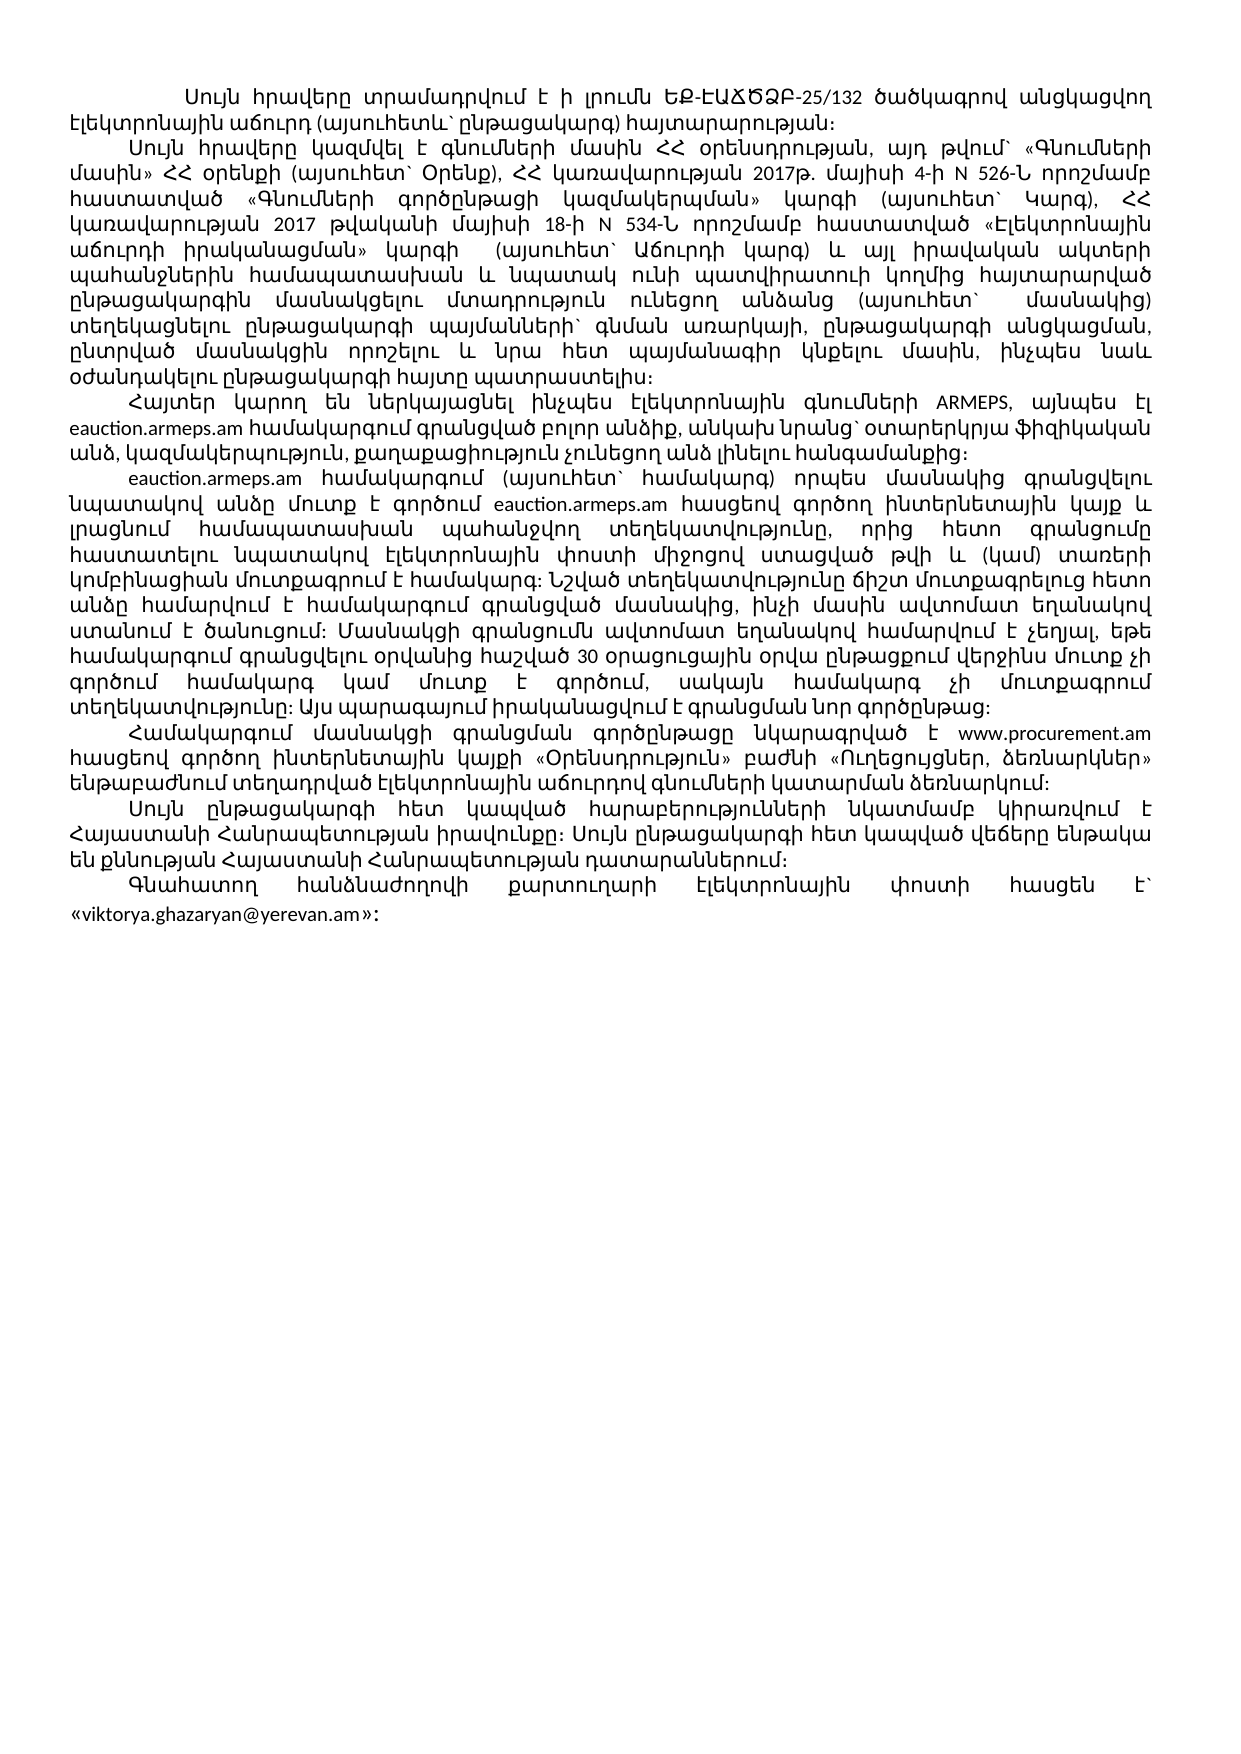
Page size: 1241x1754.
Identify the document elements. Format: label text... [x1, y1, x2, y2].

text Գնահատող հանձնաժողովի քարտուղարի էլեկտրոնային փոստի հասցեն է` «viktorya.ghazaryan@yerevan.am»: [69, 872, 1152, 928]
text Համակարգում մասնակցի գրանցման գործընթացը նկարագրված է www.procurement.am հասցեով գործող ինտերնետային կայքի «Օրենսդրություն» բաժնի «Ուղեցույցներ, ձեռնարկներ» ենթաբաժնում տեղադրված էլեկտրոնային աճուրդով գնումների կատարման ձեռնարկում: [69, 720, 1152, 796]
text Սույն հրավերը տրամադրվում է ի լրումն ԵՔ-ԷԱՃԾՁԲ-25/132 ծածկագրով անցկացվող էլեկտրոնային աճուրդ (այսուհետև` ընթացակարգ) հայտարարության։ [69, 84, 1152, 135]
text eauction.armeps.am համակարգում (այսուհետ` համակարգ) որպես մասնակից գրանցվելու նպատակով անձը մուտք է գործում eauction.armeps.am հասցեով գործող ինտերնետային կայք և լրացնում համապատասխան պահանջվող տեղեկատվությունը, որից հետո գրանցումը հաստատելու նպատակով էլեկտրոնային փոստի միջոցով ստացված թվի և (կամ) տառերի կոմբինացիան մուտքագրում է համակարգ: Նշված տեղեկատվությունը ճիշտ մուտքագրելուց հետո անձը համարվում է համակարգում գրանցված մասնակից, ինչի մասին ավտոմատ եղանակով ստանում է ծանուցում: Մասնակցի գրանցումն ավտոմատ եղանակով համարվում է չեղյալ, եթե համակարգում գրանցվելու օրվանից հաշված 30 օրացուցային օրվա ընթացքում վերջինս մուտք չի գործում համակարգ կամ մուտք է գործում, սակայն համակարգ չի մուտքագրում տեղեկատվությունը: Այս պարագայում իրականացվում է գրանցման նոր գործընթաց: [69, 466, 1152, 720]
text Հայտեր կարող են ներկայացնել ինչպես էլեկտրոնային գնումների ARMEPS, այնպես էլ eauction.armeps.am համակարգում գրանցված բոլոր անձիք, անկախ նրանց` օտարերկրյա ֆիզիկական անձ, կազմակերպություն, քաղաքացիություն չունեցող անձ լինելու հանգամանքից։ [69, 389, 1152, 466]
text Սույն ընթացակարգի հետ կապված հարաբերությունների նկատմամբ կիրառվում է Հայաստանի Հանրապետության իրավունքը։ Սույն ընթացակարգի հետ կապված վեճերը ենթակա են քննության Հայաստանի Հանրապետության դատարաններում։ [69, 796, 1152, 872]
text Սույն հրավերը կազմվել է գնումների մասին ՀՀ օրենսդրության, այդ թվում` «Գնումների մասին» ՀՀ օրենքի (այսուհետ` Օրենք), ՀՀ կառավարության 2017թ. մայիսի 4-ի N 526-Ն որոշմամբ հաստատված «Գնումների գործընթացի կազմակերպման» կարգի (այսուհետ` Կարգ), ՀՀ կառավարության 2017 թվականի մայիսի 18-ի N 534-Ն որոշմամբ հաստատված «Էլեկտրոնային աճուրդի իրականացման» կարգի (այսուհետ` Աճուրդի կարգ) և այլ իրավական ակտերի պահանջներին համապատասխան և նպատակ ունի պատվիրատուի կողմից հայտարարված ընթացակարգին մասնակցելու մտադրություն ունեցող անձանց (այսուհետ` մասնակից) տեղեկացնելու ընթացակարգի պայմանների` գնման առարկայի, ընթացակարգի անցկացման, ընտրված մասնակցին որոշելու և նրա հետ պայմանագիր կնքելու մասին, ինչպես նաև օժանդակելու ընթացակարգի հայտը պատրաստելիս։ [69, 135, 1152, 389]
